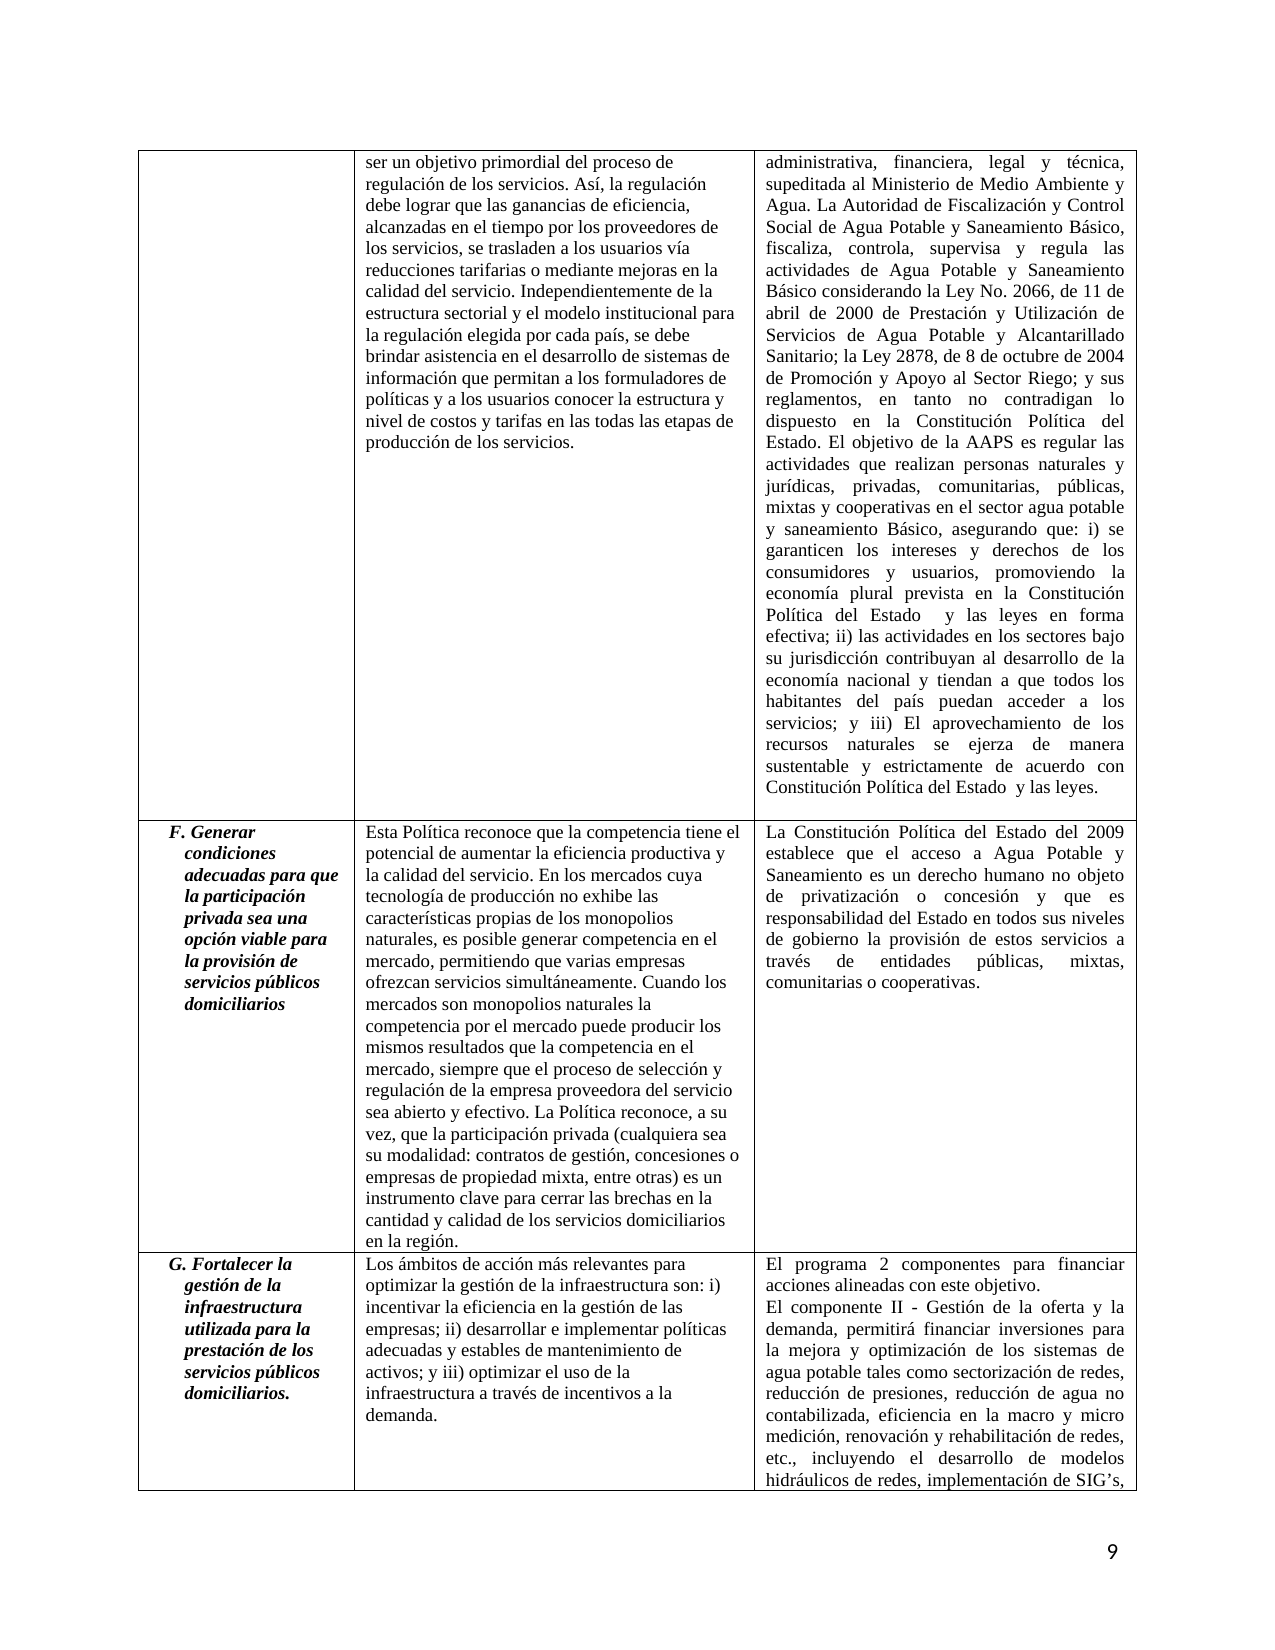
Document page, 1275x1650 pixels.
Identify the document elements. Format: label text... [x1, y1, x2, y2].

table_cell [755, 1253, 1136, 1490]
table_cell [355, 151, 754, 819]
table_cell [139, 1253, 354, 1490]
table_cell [139, 151, 354, 819]
table_cell F. Generar condiciones adecuadas para que la participación privada sea una opción viable para la provisión de servicios públicos domiciliarios [139, 821, 354, 1252]
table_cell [755, 151, 1136, 819]
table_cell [355, 1253, 754, 1490]
table_cell La Constitución Política del Estado del 2009 establece que el acceso a Agua Potable y Saneamiento es un derecho humano no objeto de privatización o concesión y que es responsabilidad del Estado en todos sus niveles de gobierno la provisión de estos servicios a través de entidades públicas, mixtas, comunitarias o cooperativas. [755, 821, 1136, 1252]
table_cell Esta Política reconoce que la competencia tiene el potencial de aumentar la eficiencia productiva y la calidad del servicio. En los mercados cuya tecnología de producción no exhibe las características propias de los monopolios naturales, es posible generar competencia en el mercado, permitiendo que varias empresas ofrezcan servicios simultáneamente. Cuando los mercados son monopolios naturales la competencia por el mercado puede producir los mismos resultados que la competencia en el mercado, siempre que el proceso de selección y regulación de la empresa proveedora del servicio sea abierto y efectivo. La Política reconoce, a su vez, que la participación privada (cualquiera sea su modalidad: contratos de gestión, concesiones o empresas de propiedad mixta, entre otras) es un instrumento clave para cerrar las brechas en la cantidad y calidad de los servicios domiciliarios en la región. [355, 821, 754, 1252]
